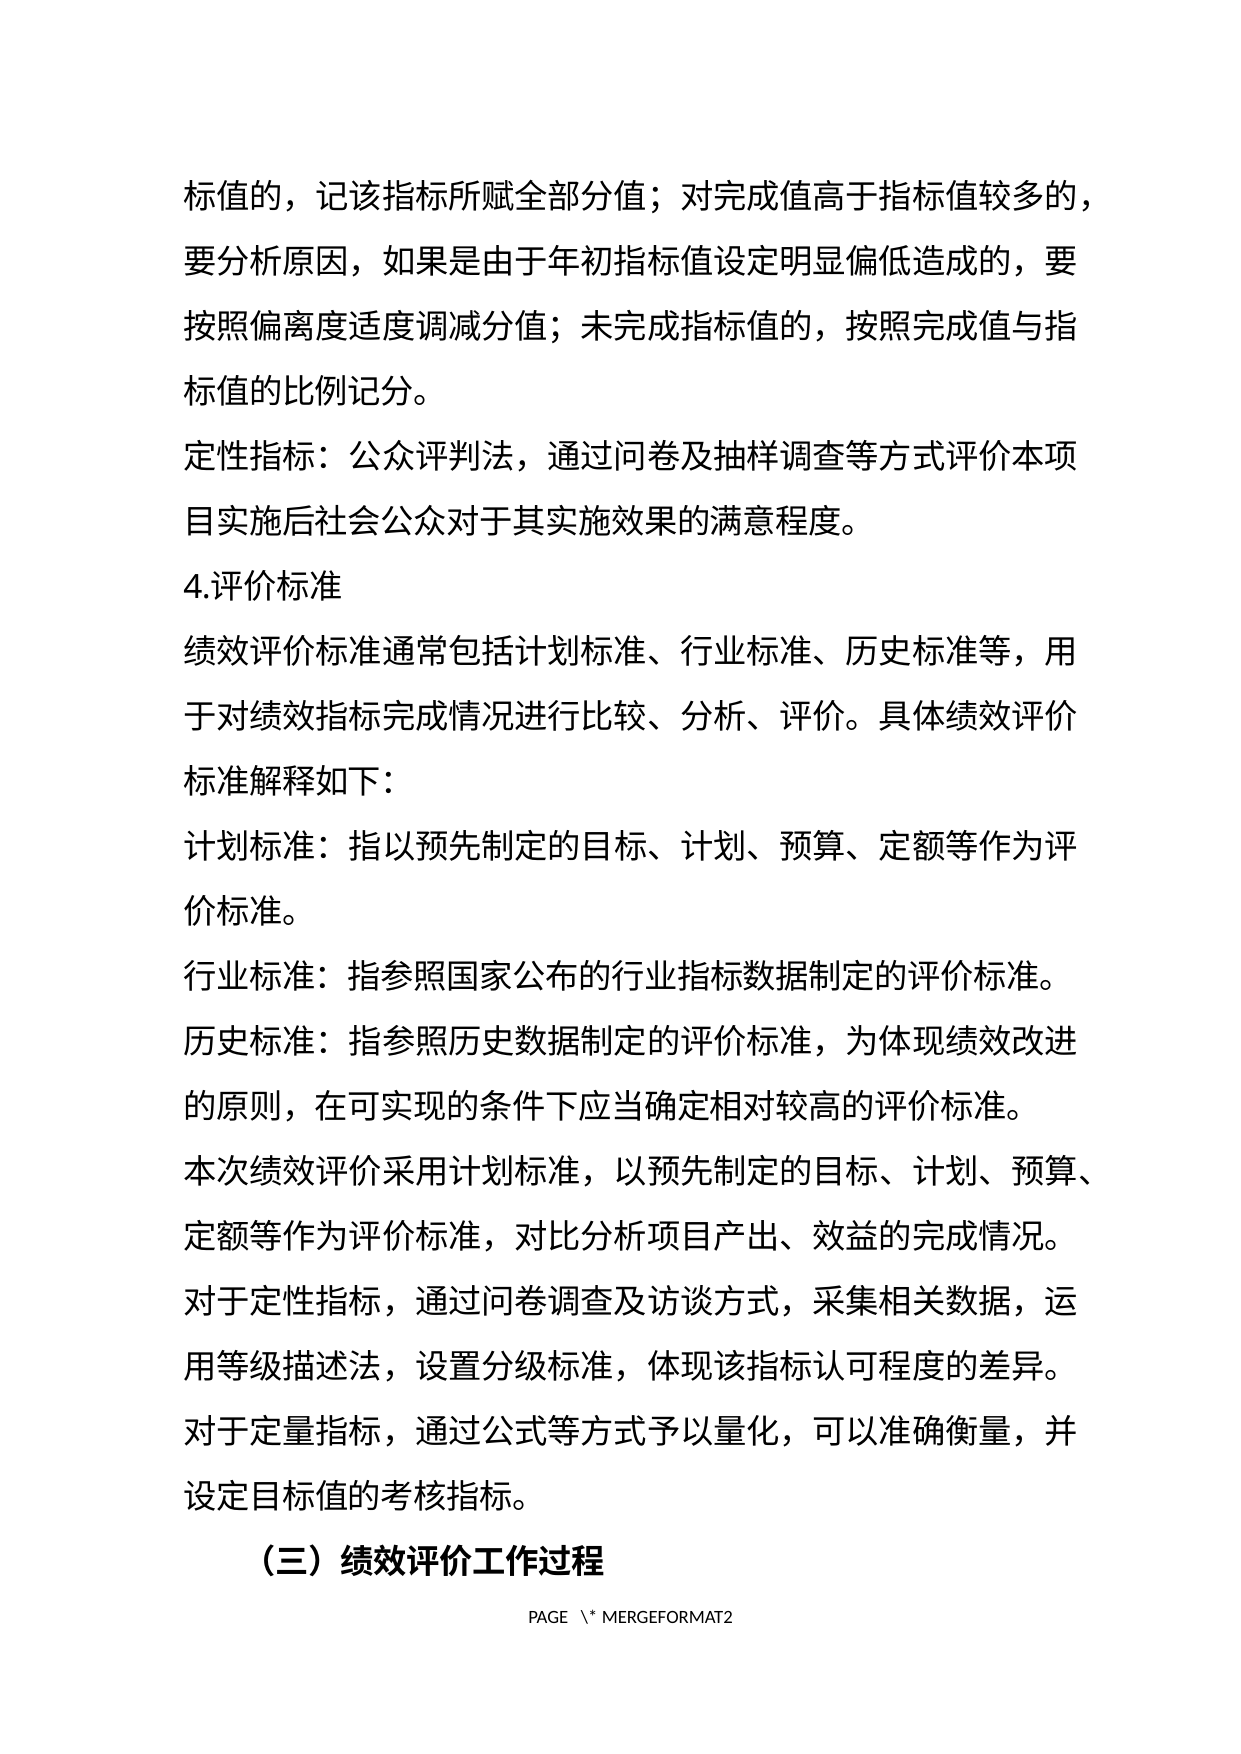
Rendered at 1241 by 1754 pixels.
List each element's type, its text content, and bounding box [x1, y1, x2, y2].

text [183, 162, 1078, 1527]
text （三）绩效评价工作过程 [183, 1527, 1078, 1592]
